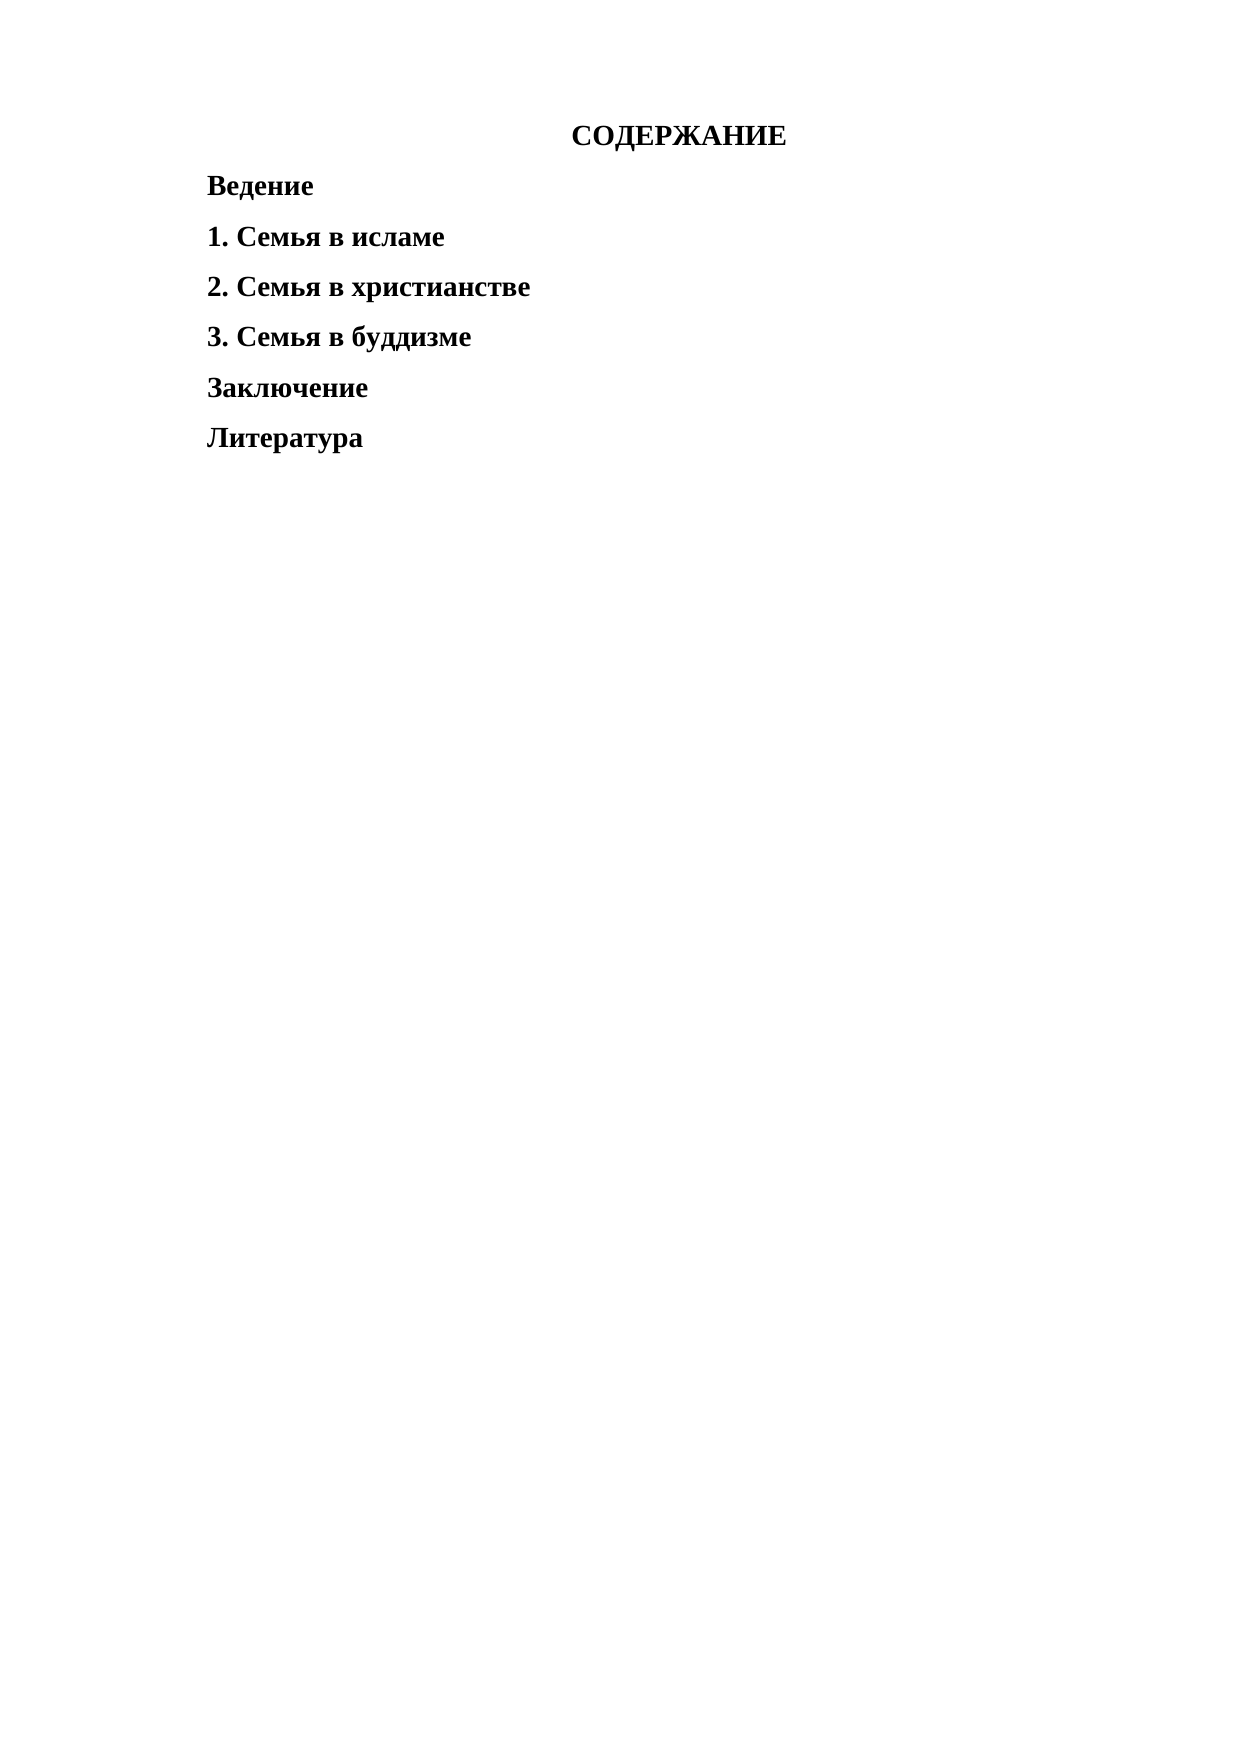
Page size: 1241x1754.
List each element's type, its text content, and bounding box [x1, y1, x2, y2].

text 2. Семья в христианстве [148, 269, 1152, 303]
text СОДЕРЖАНИЕ [148, 118, 1152, 152]
text Заключение [148, 370, 1152, 403]
text 1. Семья в исламе [148, 219, 1152, 252]
text 3. Семья в буддизме [148, 319, 1152, 353]
text Ведение [148, 168, 1152, 202]
text Литература [148, 420, 1152, 453]
